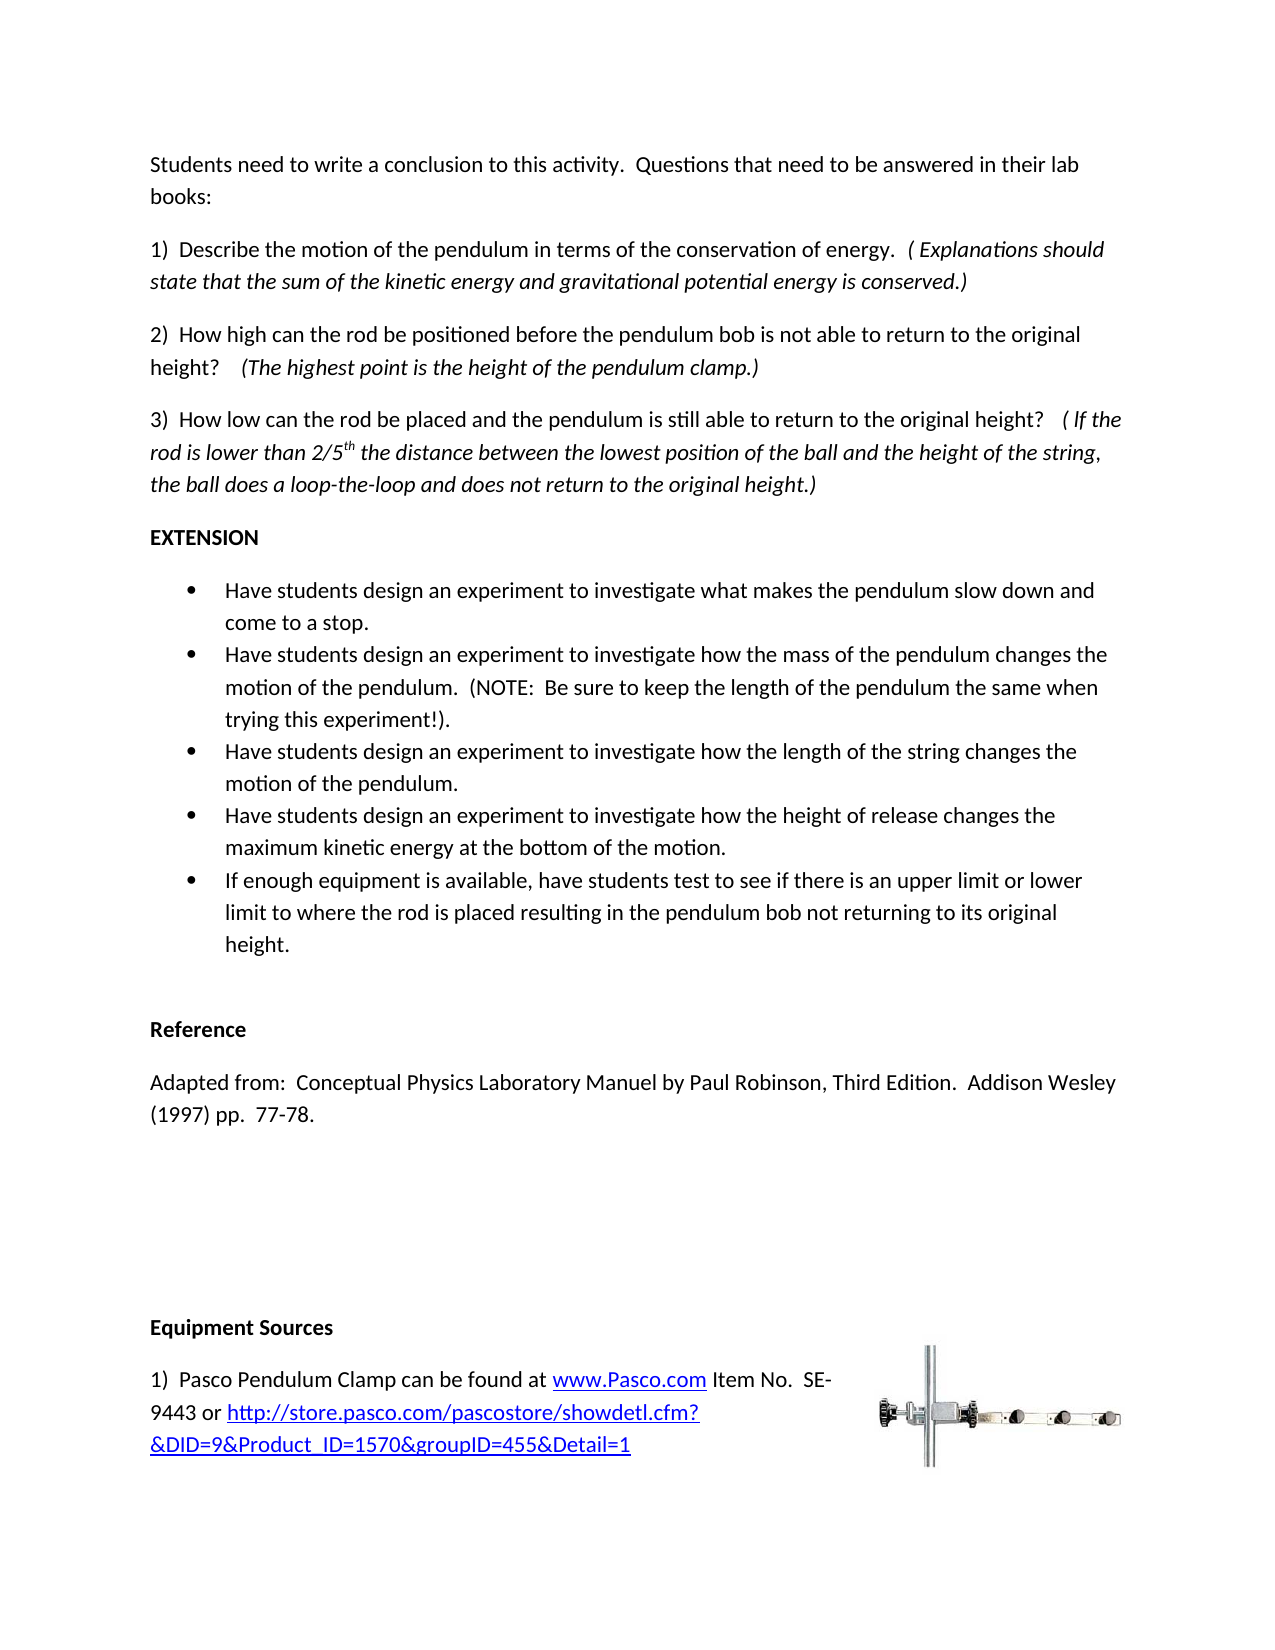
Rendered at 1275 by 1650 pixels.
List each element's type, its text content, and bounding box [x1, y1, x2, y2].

text 1) Describe the motion of the pendulum in terms of the conservation of energy. ( Explanations should state that the sum of the kinetic energy and gravitational potential energy is conserved.) [150, 235, 1125, 295]
text Reference [150, 1015, 1125, 1043]
list Have students design an experiment to investigate how the height of release changes the maximum kinetic energy at the bottom of the motion. [187, 801, 1125, 862]
list Have students design an experiment to investigate how the length of the string changes the motion of the pendulum. [187, 737, 1125, 797]
list Have students design an experiment to investigate how the mass of the pendulum changes the motion of the pendulum. (NOTE: Be sure to keep the length of the pendulum the same when trying this experiment!). [187, 640, 1125, 733]
list If enough equipment is available, have students test to see if there is an upper limit or lower limit to where the rod is placed resulting in the pendulum bob not returning to its original height. [187, 866, 1125, 958]
list Have students design an experiment to investigate what makes the pendulum slow down and come to a stop. [187, 576, 1125, 636]
picture [873, 1309, 1126, 1508]
text 3) How low can the rod be placed and the pendulum is still able to return to the original height? ( lf the rod is lower than 2/5th the distance between the lowest position of the ball and the height of the string, the ball does a loop-the-loop and does not return to the original height.) [150, 406, 1125, 498]
text Adapted from: Conceptual Physics Laboratory Manuel by Paul Robinson, Third Edition. Addison Wesley (1997) pp. 77-78. [150, 1068, 1125, 1128]
text 1) Pasco Pendulum Clamp can be found at www.Pasco.com Item No. SE-9443 or http://store.pasco.com/pascostore/showdetl.cfm?&DID=9&Product_ID=1570&groupID=455&Detail=1 [150, 1366, 873, 1458]
text 2) How high can the rod be positioned before the pendulum bob is not able to return to the original height? (The highest point is the height of the pendulum clamp.) [150, 320, 1125, 381]
text EXTENSION [150, 523, 1125, 551]
text Equipment Sources [150, 1313, 873, 1341]
text Students need to write a conclusion to this activity. Questions that need to be answered in their lab books: [150, 150, 1125, 210]
